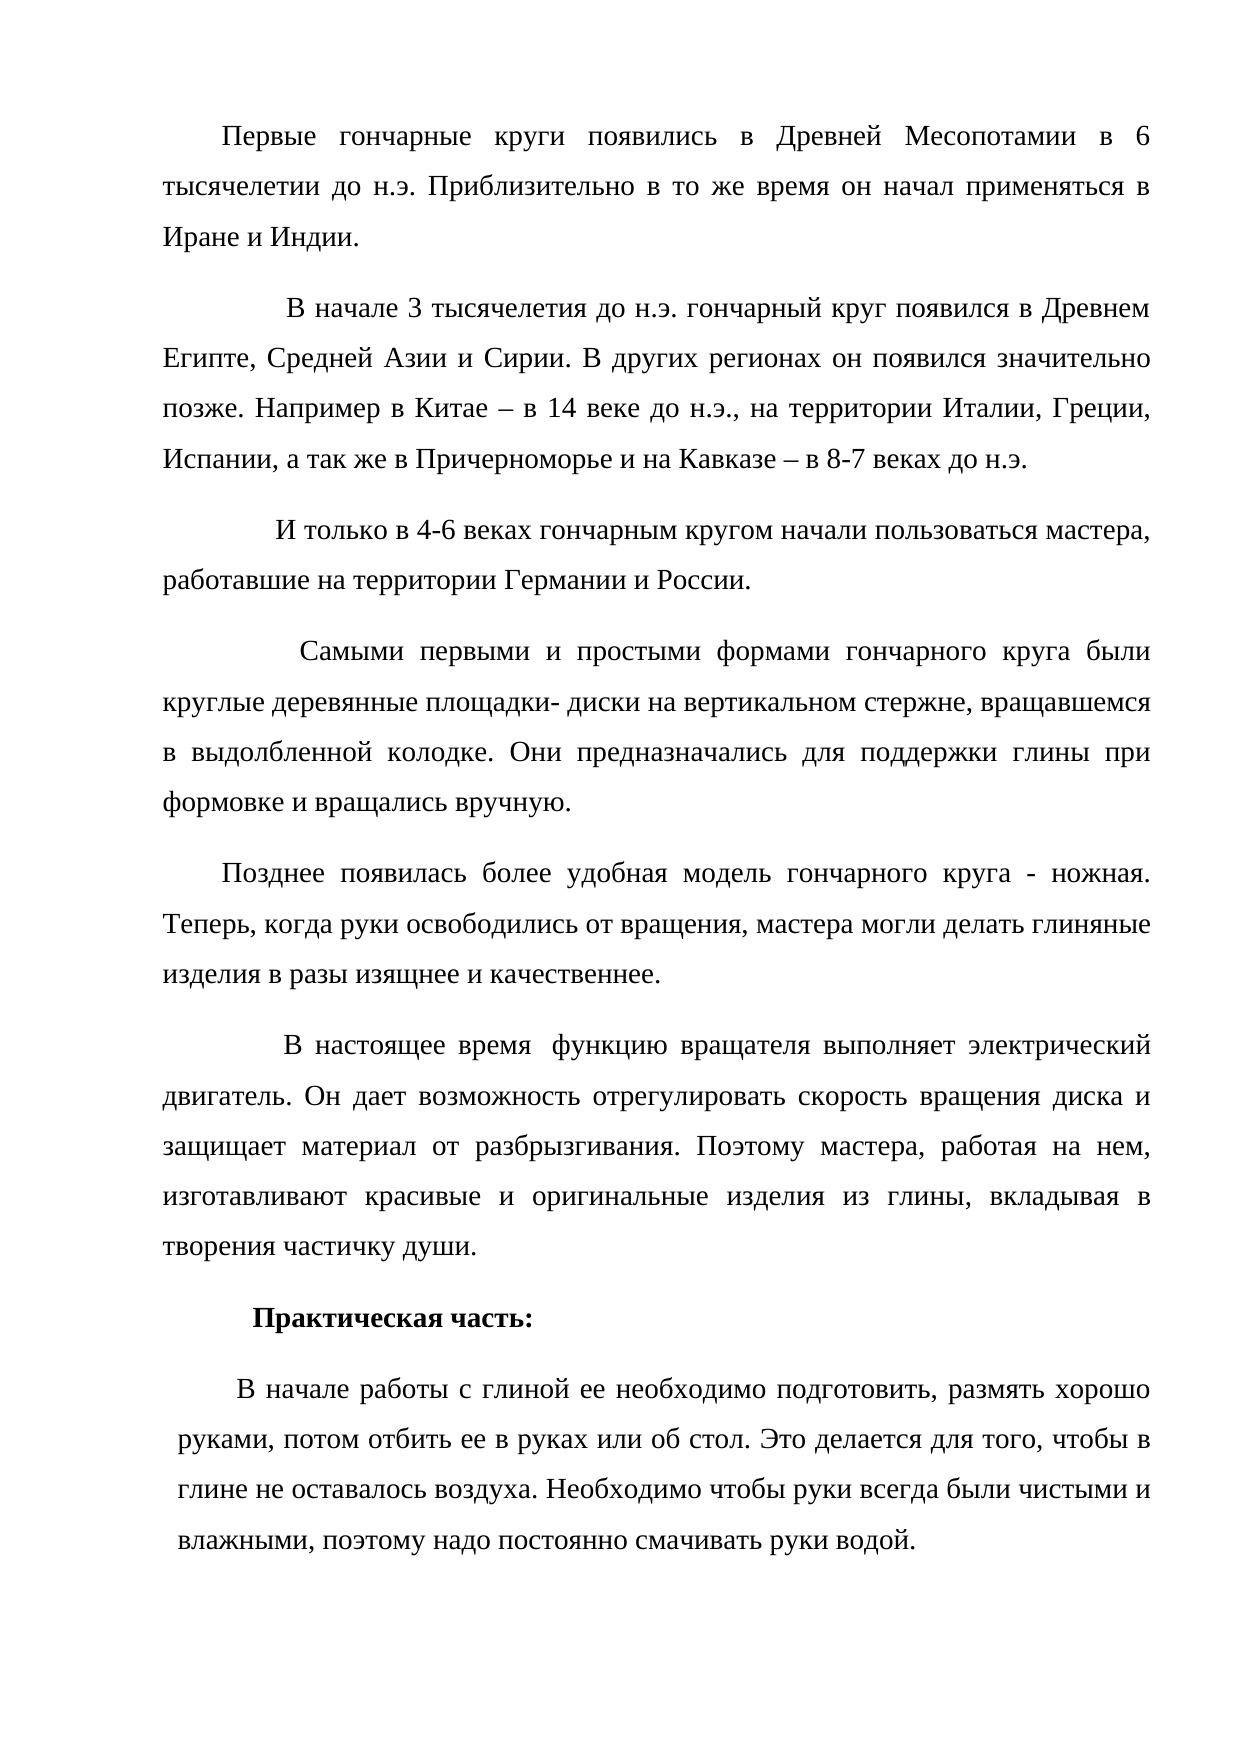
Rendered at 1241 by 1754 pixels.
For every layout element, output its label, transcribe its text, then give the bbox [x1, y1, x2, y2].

text В начале работы с глиной ее необходимо подготовить, размять хорошо руками, потом отбить ее в руках или об стол. Это делается для того, чтобы в глине не оставалось воздуха. Необходимо чтобы руки всегда были чистыми и влажными, поэтому надо постоянно смачивать руки водой. [177, 1371, 1152, 1555]
text Позднее появилась более удобная модель гончарного круга - ножная. Теперь, когда руки освободились от вращения, мастера могли делать глиняные изделия в разы изящнее и качественнее. [162, 856, 1152, 990]
text Самыми первыми и простыми формами гончарного круга были круглые деревянные площадки- диски на вертикальном стержне, вращавшемся в выдолбленной колодке. Они предназначались для поддержки глины при формовке и вращались вручную. [162, 633, 1152, 818]
text Практическая часть: [252, 1300, 1152, 1333]
text В начале 3 тысячелетия до н.э. гончарный круг появился в Древнем Египте, Средней Азии и Сирии. В других регионах он появился значительно позже. Например в Китае – в 14 веке до н.э., на территории Италии, Греции, Испании, а так же в Причерноморье и на Кавказе – в 8-7 веках до н.э. [162, 290, 1152, 474]
text И только в 4-6 веках гончарным кругом начали пользоваться мастера, работавшие на территории Германии и России. [162, 512, 1152, 596]
text В настоящее время функцию вращателя выполняет электрический двигатель. Он дает возможность отрегулировать скорость вращения диска и защищает материал от разбрызгивания. Поэтому мастера, работая на нем, изготавливают красивые и оригинальные изделия из глины, вкладывая в творения частичку души. [162, 1027, 1152, 1262]
text Первые гончарные круги появились в Древней Месопотамии в 6 тысячелетии до н.э. Приблизительно в то же время он начал применяться в Иране и Индии. [162, 118, 1152, 252]
